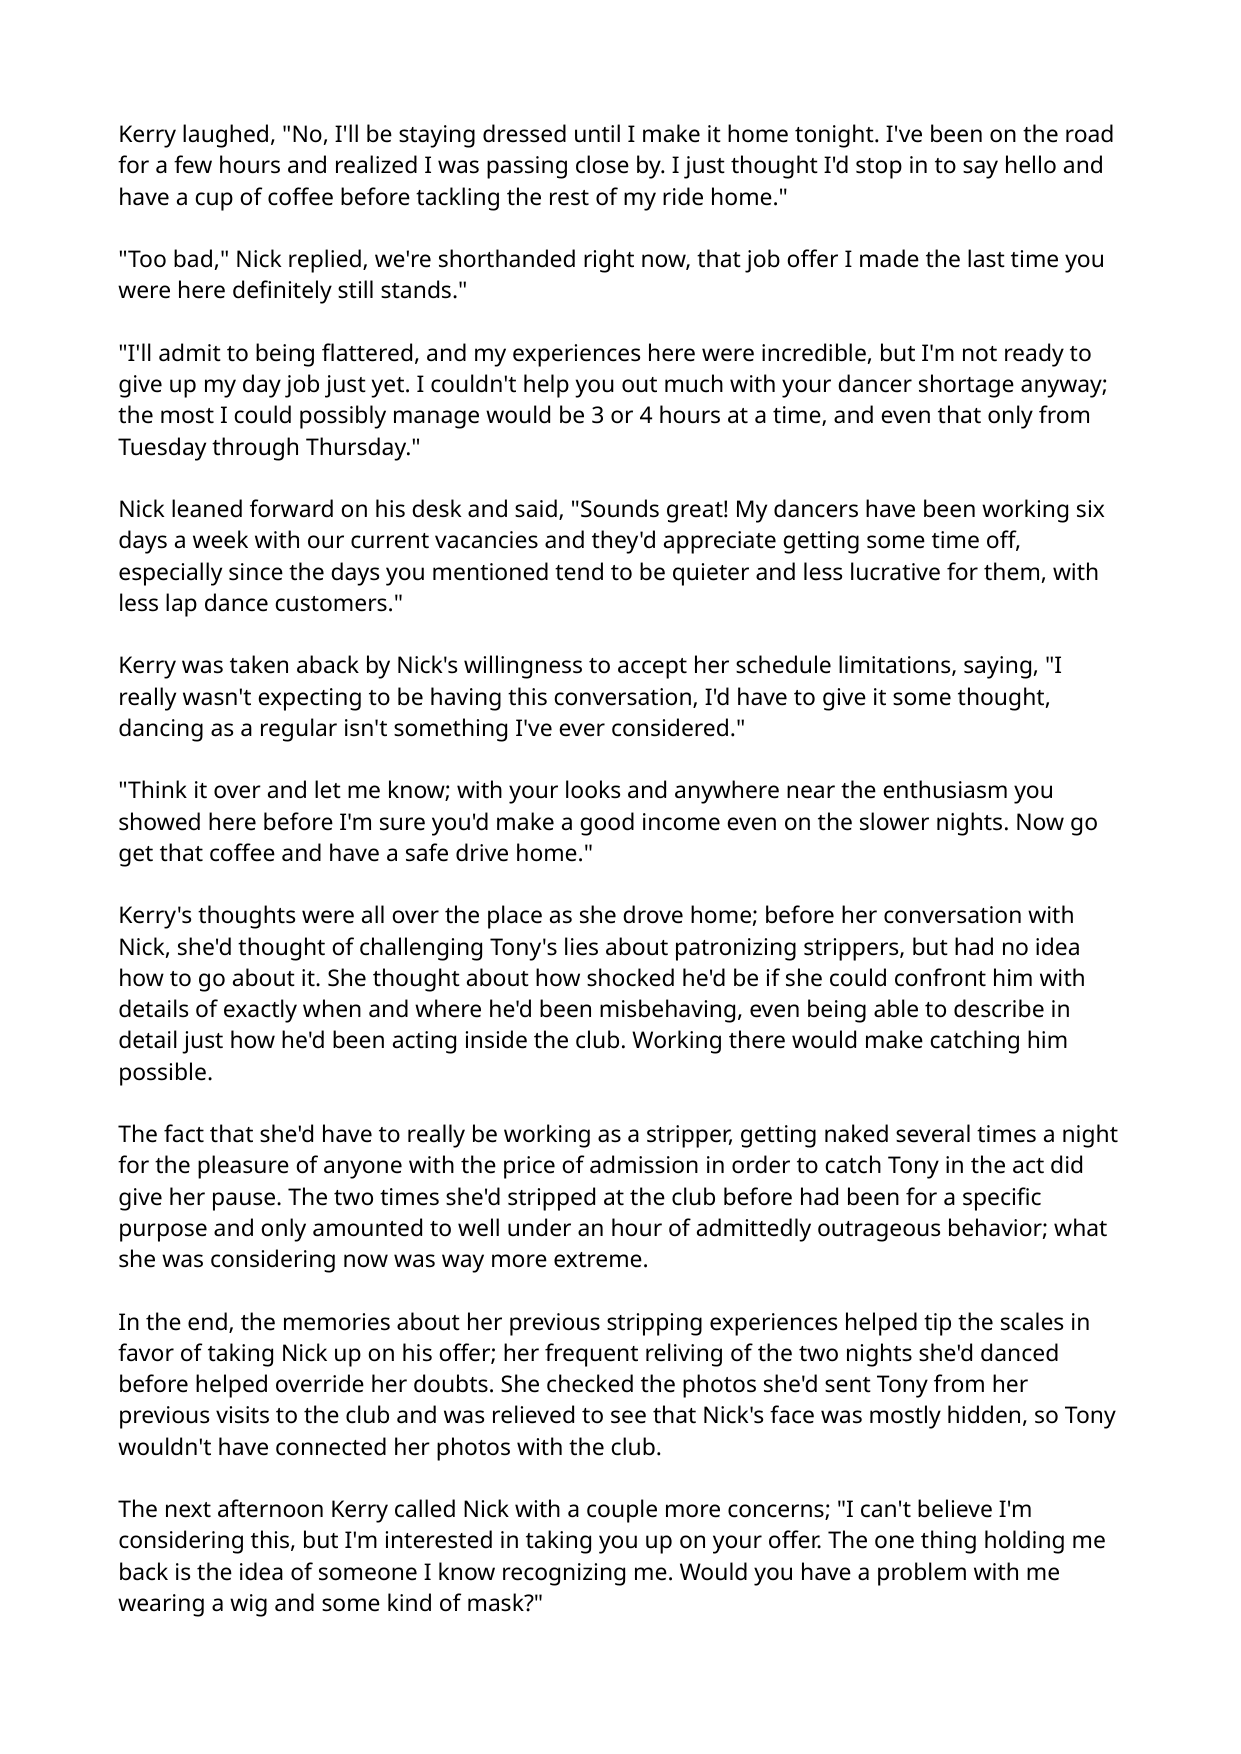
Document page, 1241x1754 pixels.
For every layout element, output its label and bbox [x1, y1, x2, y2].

text [118, 118, 1122, 1618]
